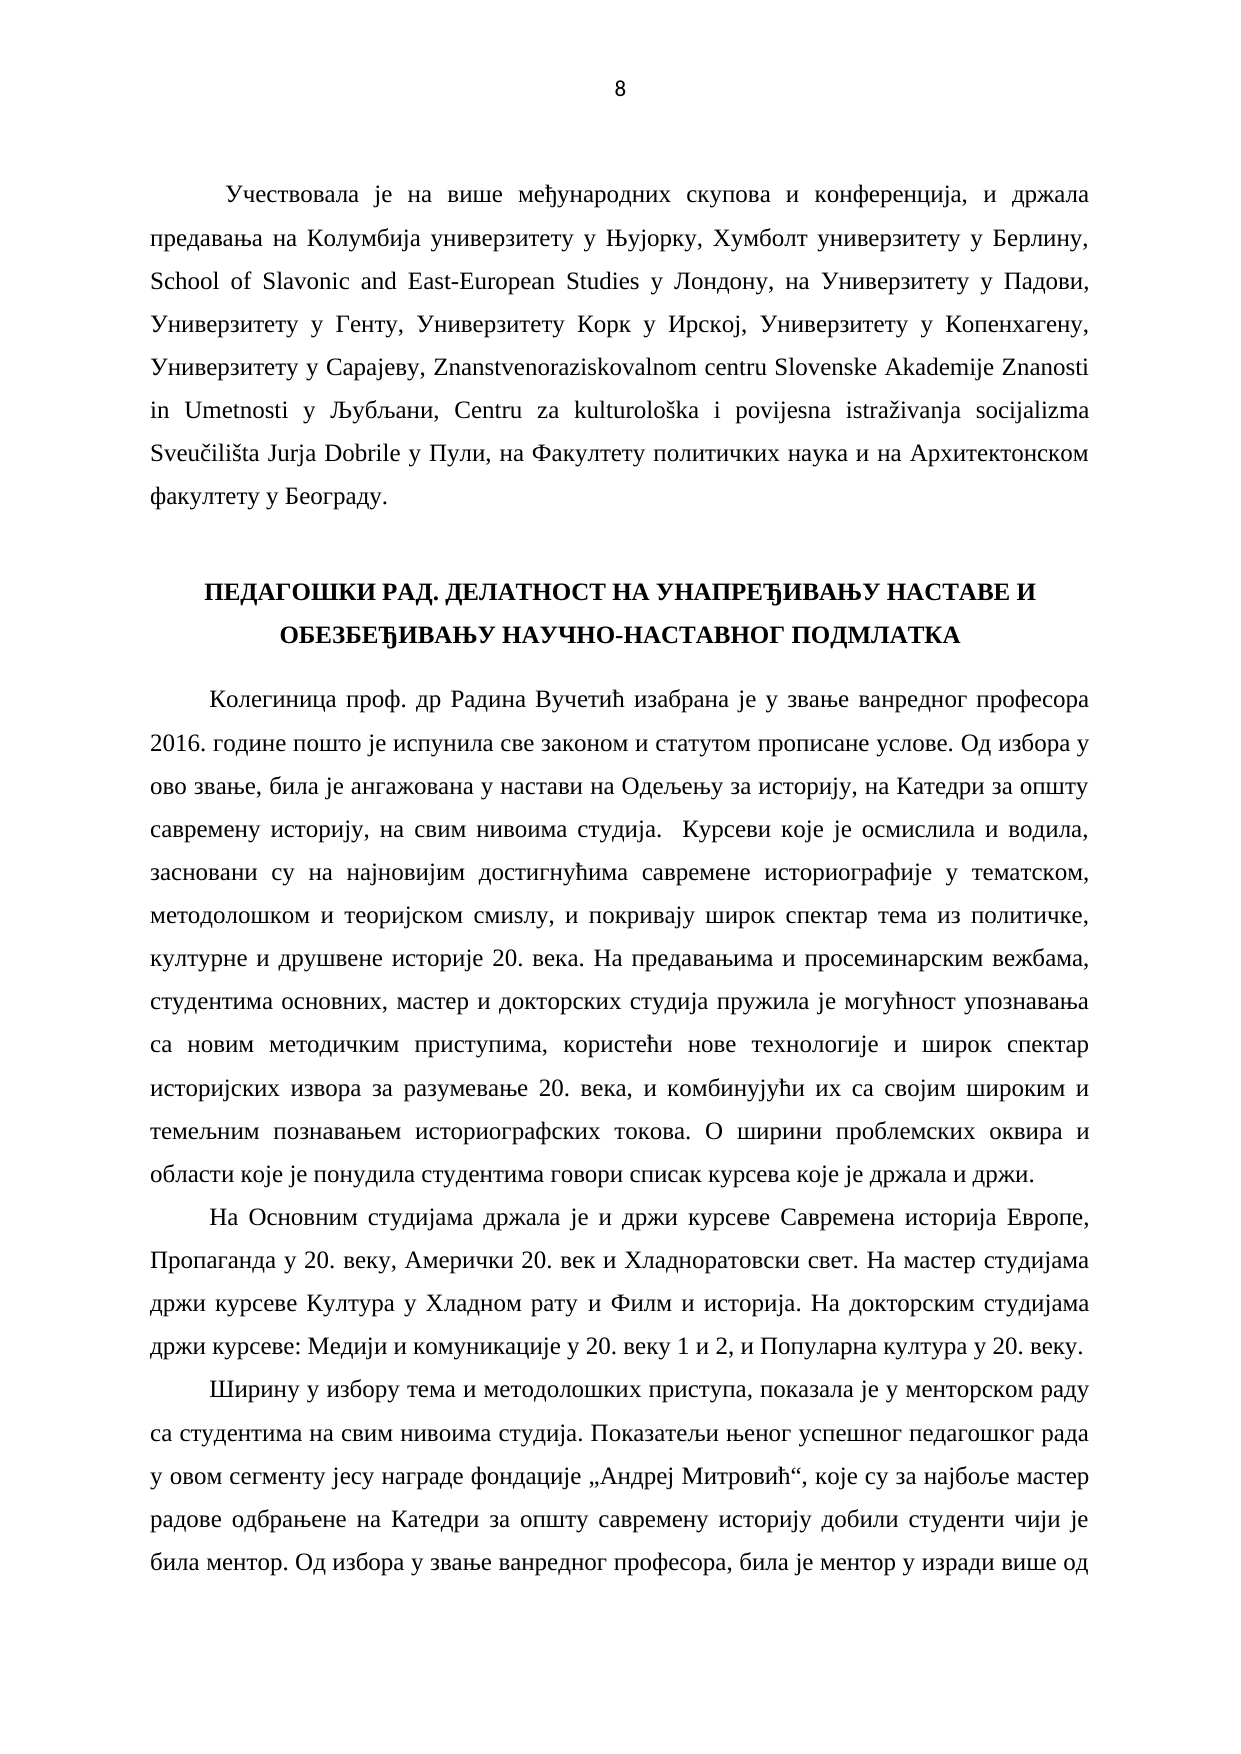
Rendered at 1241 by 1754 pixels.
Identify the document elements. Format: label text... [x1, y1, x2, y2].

text ПЕДАГОШКИ РАД. ДЕЛАТНОСТ НА УНАПРЕЂИВАЊУ НАСТАВЕ И ОБЕЗБЕЂИВАЊУ НАУЧНО-НАСТАВНОГ ПОДМЛАТКА [150, 577, 1090, 649]
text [150, 1374, 1090, 1576]
text На Основним студијама држала је и држи курсеве Савремена историја Европе, Пропаганда у 20. веку, Амерички 20. век и Хладноратовски свет. На мастер студијама држи курсеве Култура у Хладном рату и Филм и историја. На докторским студијама држи курсеве: Медији и комуникације у 20. веку 1 и 2, и Популарна култура у 20. веку. [150, 1202, 1090, 1360]
text Колегиница проф. др Радина Вучетић изабрана је у звање ванредног професора 2016. године пошто је испунила све законом и статутом прописане услове. Од избора у ово звање, била је ангажована у настави на Одељењу за историју, на Катедри за општу савремену историју, на свим нивоима студија. Курсеви које је осмислила и водила, засновани су на најновијим достигнућима савремене историографије у тематском, методолошком и теоријском смиsлу, и покривају широк спектар тема из политичке, културне и друшвене историје 20. века. На предавањима и просеминарским вежбама, студентима основних, мастер и докторских студија пружила је могућност упознавања са новим методичким приступима, користећи нове технологије и широк спектар историјских извора за разумевање 20. века, и комбинујући их са својим широким и темељним познавањем историографских токова. О ширини проблемских оквира и области које је понудила студентима говори списак курсева које је држала и држи. [150, 684, 1090, 1188]
text Учествовала је на више међународних скупова и конференција, и држала предавања на Колумбија универзитету у Њујорку, Хумболт универзитету у Берлину, School of Slavonic and East-European Studies у Лондону, на Универзитету у Падови, Универзитету у Генту, Универзитету Корк у Ирској, Универзитету у Копенхагену, Универзитету у Сарајеву, Znanstvenoraziskovalnom centru Slovenske Akademije Znanosti in Umetnosti у Љубљани, Centru za kulturološka i povijesna istraživanja socijalizma Sveučilištа Jurja Dobrile у Пули, на Факултету политичких наука и на Архитектонском факултету у Београду. [150, 179, 1090, 510]
